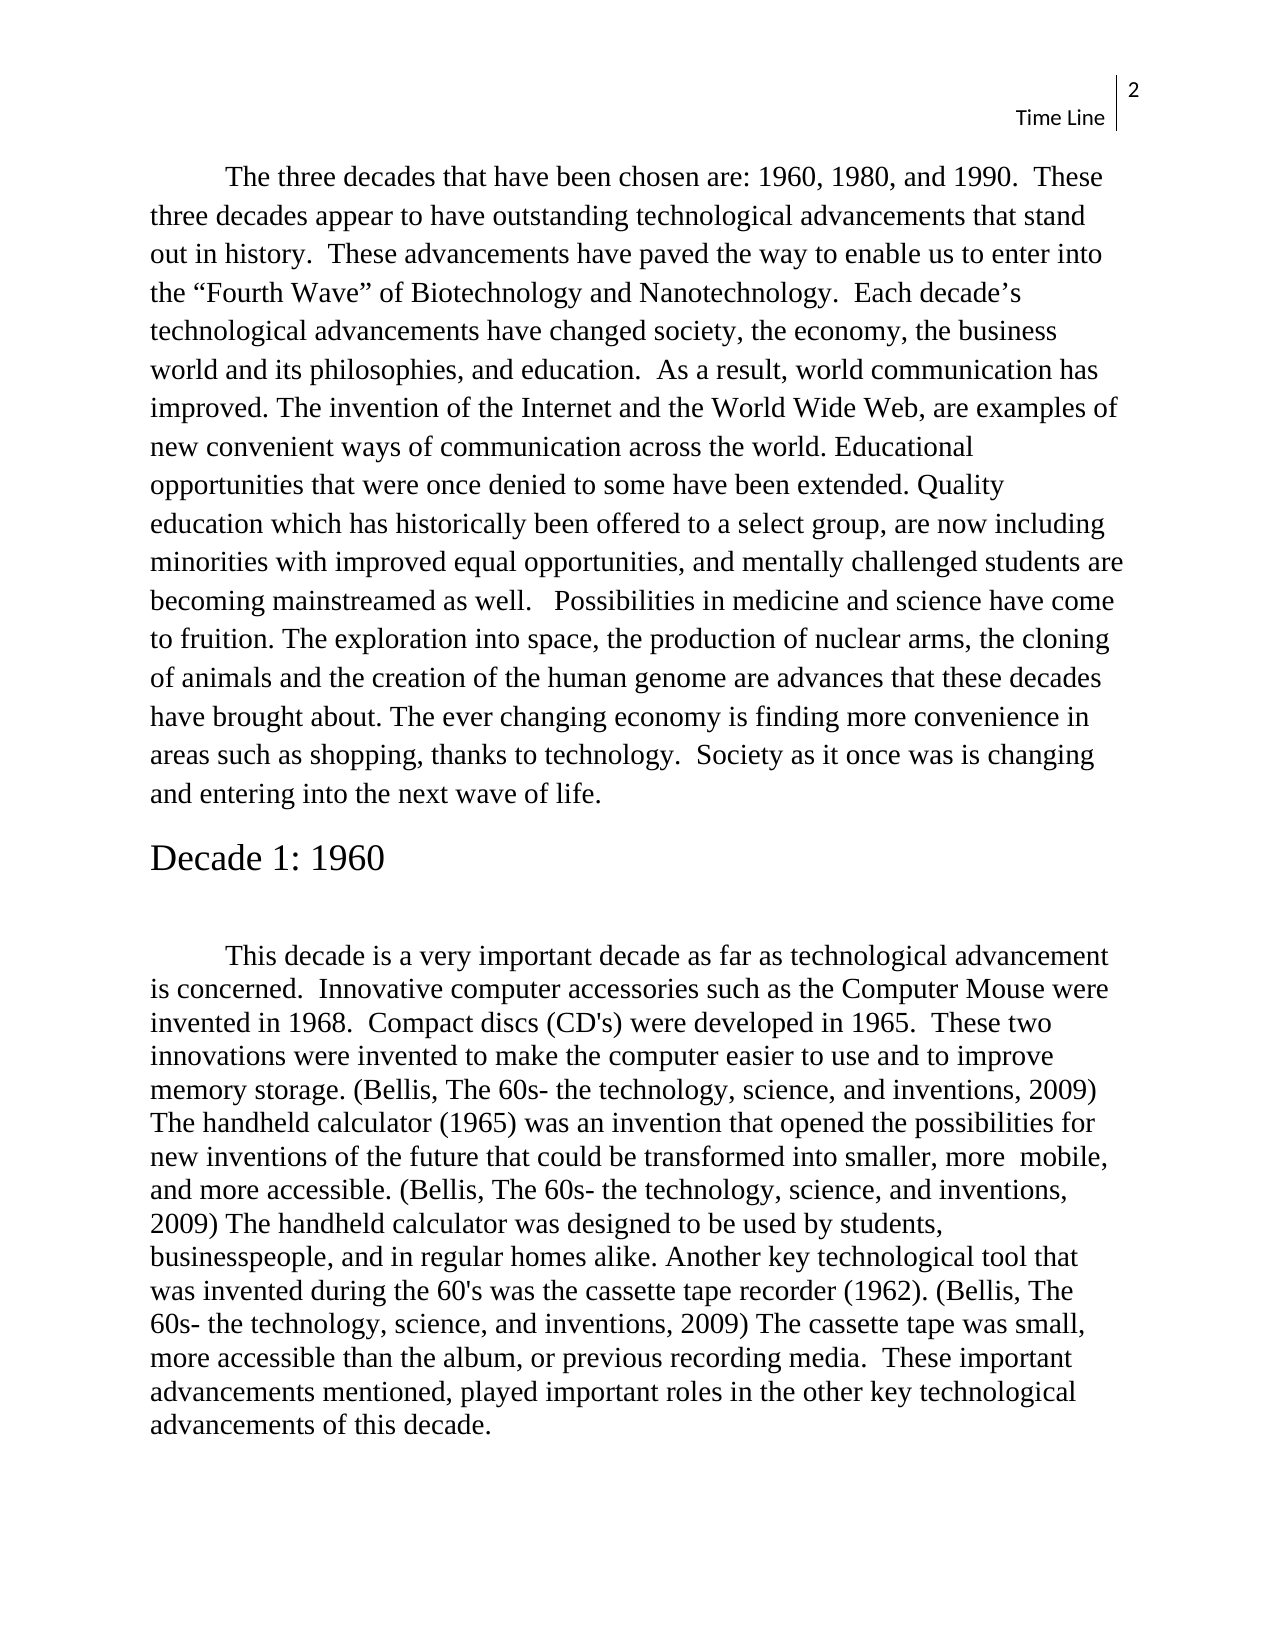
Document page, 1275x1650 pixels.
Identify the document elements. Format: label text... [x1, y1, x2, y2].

text Decade 1: 1960 [150, 835, 1125, 878]
text This decade is a very important decade as far as technological advancement is concerned. Innovative computer accessories such as the Computer Mouse were invented in 1968. Compact discs (CD's) were developed in 1965. These two innovations were invented to make the computer easier to use and to improve memory storage. (Bellis, The 60s- the technology, science, and inventions, 2009) The handheld calculator (1965) was an invention that opened the possibilities for new inventions of the future that could be transformed into smaller, more mobile, and more accessible. (Bellis, The 60s- the technology, science, and inventions, 2009) The handheld calculator was designed to be used by students, businesspeople, and in regular homes alike. Another key technological tool that was invented during the 60's was the cassette tape recorder (1962). (Bellis, The 60s- the technology, science, and inventions, 2009) The cassette tape was small, more accessible than the album, or previous recording media. These important advancements mentioned, played important roles in the other key technological advancements of this decade. [150, 938, 1125, 1441]
text The three decades that have been chosen are: 1960, 1980, and 1990. These three decades appear to have outstanding technological advancements that stand out in history. These advancements have paved the way to enable us to enter into the “Fourth Wave” of Biotechnology and Nanotechnology. Each decade’s technological advancements have changed society, the economy, the business world and its philosophies, and education. As a result, world communication has improved. The invention of the Internet and the World Wide Web, are examples of new convenient ways of communication across the world. Educational opportunities that were once denied to some have been extended. Quality education which has historically been offered to a select group, are now including minorities with improved equal opportunities, and mentally challenged students are becoming mainstreamed as well. Possibilities in medicine and science have come to fruition. The exploration into space, the production of nuclear arms, the cloning of animals and the creation of the human genome are advances that these decades have brought about. The ever changing economy is finding more convenience in areas such as shopping, thanks to technology. Society as it once was is changing and entering into the next wave of life. [150, 159, 1125, 809]
